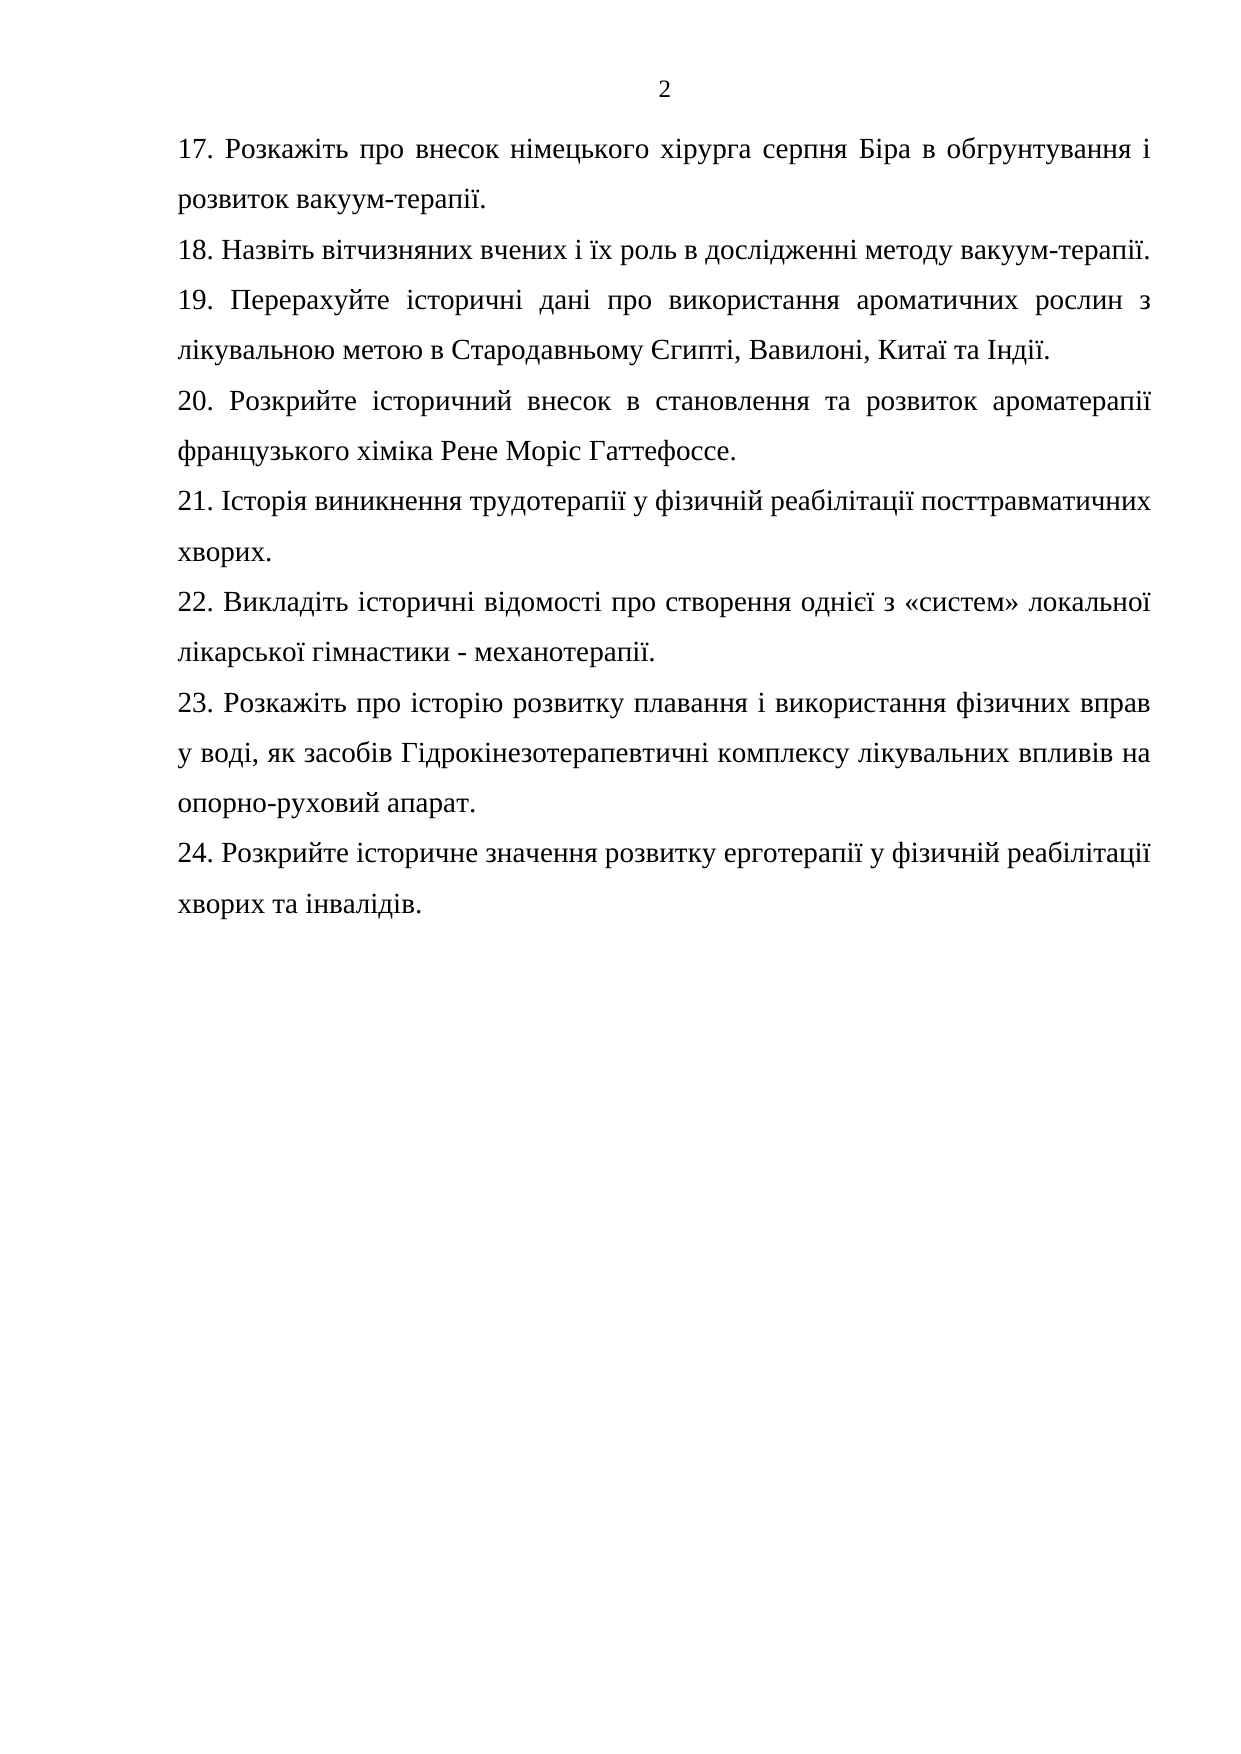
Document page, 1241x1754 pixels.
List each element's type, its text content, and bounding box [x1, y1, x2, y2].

text 17. Розкажіть про внесок німецького хірурга серпня Біра в обгрунтування і розвиток вакуум-терапії. [177, 131, 1152, 215]
text 20. Розкрийте історичний внесок в становлення та розвиток ароматерапії французького хіміка Рене Моріс Гаттефоссе. [177, 383, 1152, 467]
text 22. Викладіть історичні відомості про створення однієї з «систем» локальної лікарської гімнастики - механотерапії. [177, 584, 1152, 668]
text 18. Назвіть вітчизняних вчених і їх роль в дослідженні методу вакуум-терапії. [177, 232, 1152, 265]
text 23. Розкажіть про історію розвитку плавання і використання фізичних вправ у воді, як засобів Гідрокінезотерапевтичні комплексу лікувальних впливів на опорно-руховий апарат. [177, 685, 1152, 819]
text 24. Розкрийте історичне значення розвитку ерготерапії у фізичній реабілітації хворих та інвалідів. [177, 836, 1152, 919]
text 19. Перерахуйте історичні дані про використання ароматичних рослин з лікувальною метою в Стародавньому Єгипті, Вавилоні, Китаї та Індії. [177, 282, 1152, 366]
text 21. Історія виникнення трудотерапії у фізичній реабілітації посттравматичних хворих. [177, 483, 1152, 567]
